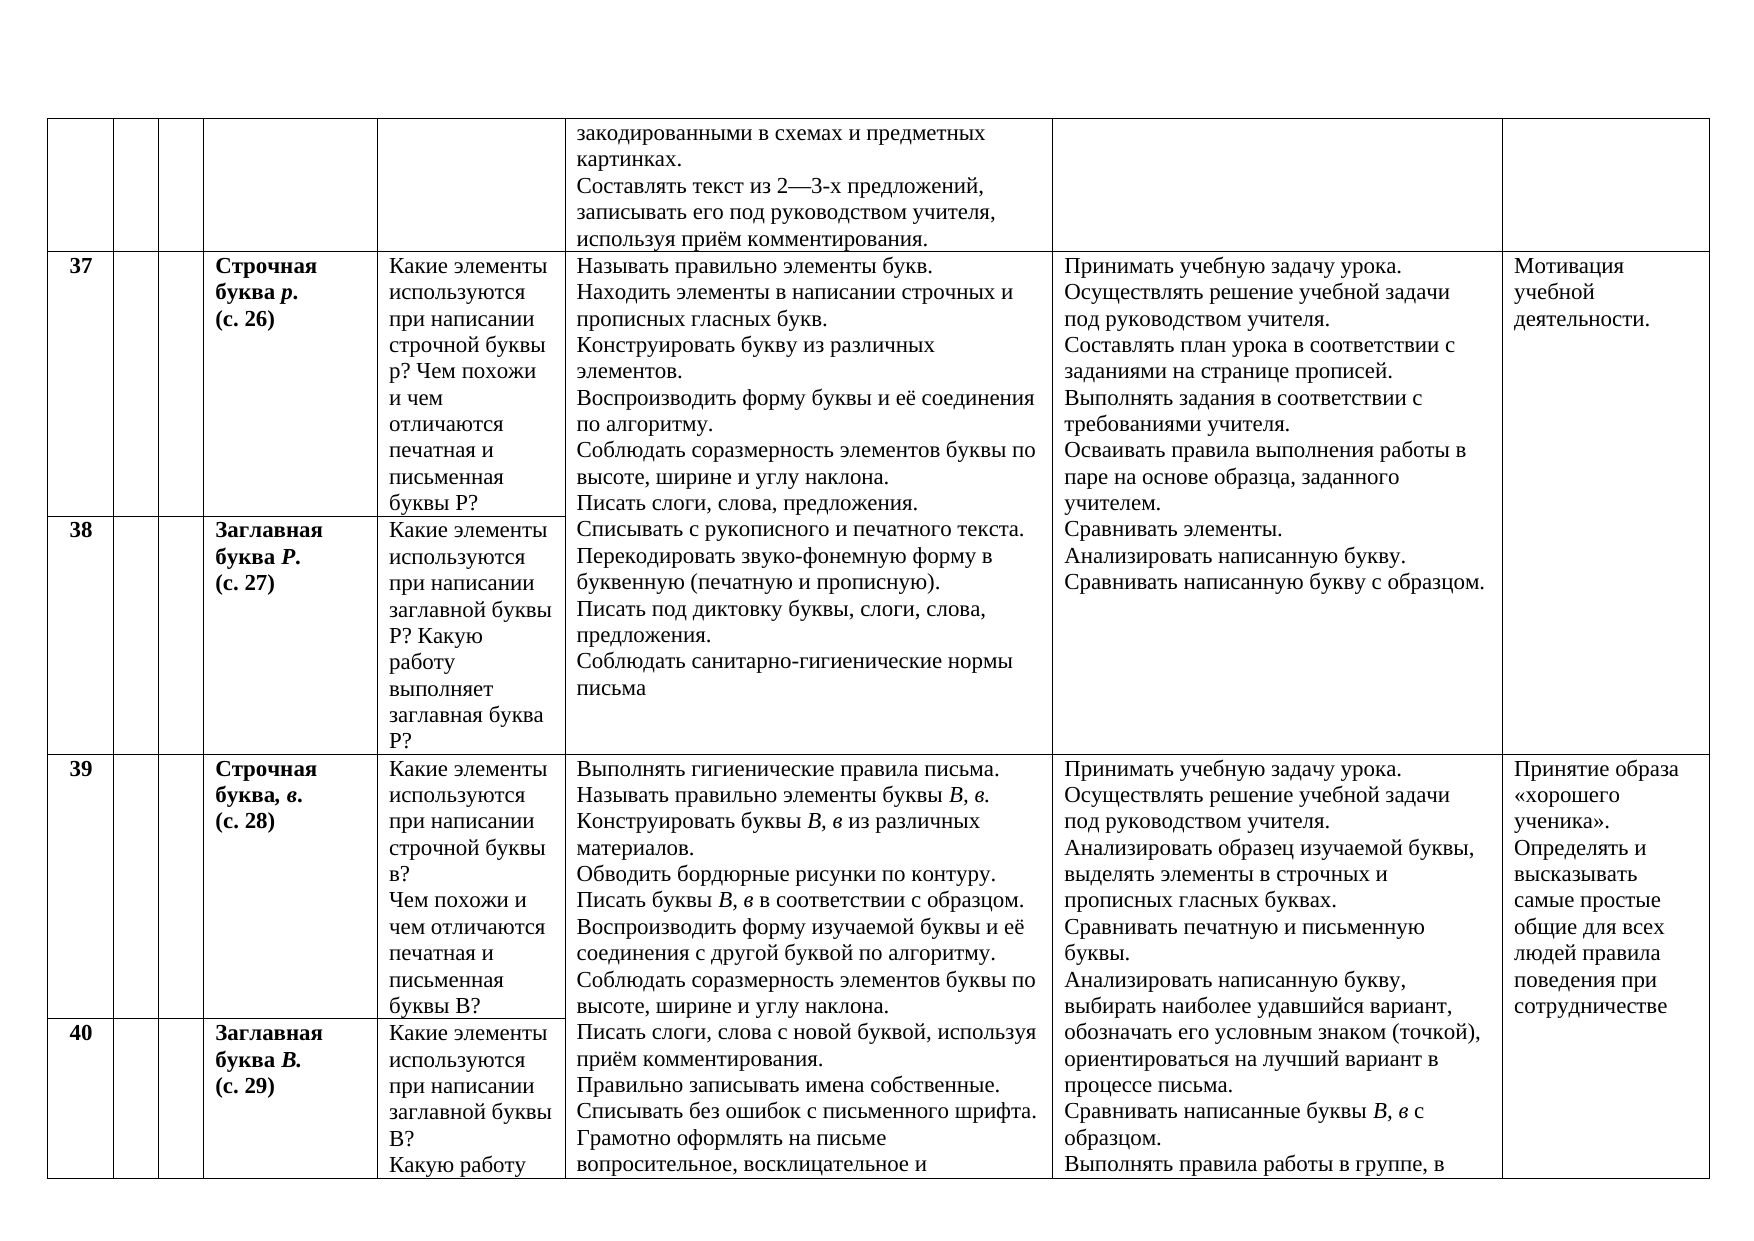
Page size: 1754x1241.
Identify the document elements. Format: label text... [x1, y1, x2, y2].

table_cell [378, 119, 565, 251]
table_cell Называть правильно элементы букв. Находить элементы в написании строчных и прописных гласных букв. Конструировать букву из различных элементов. Воспроизводить форму буквы и её соединения по алгоритму. Соблюдать соразмерность элементов буквы по высоте, ширине и углу наклона. Писать слоги, слова, предложения. Списывать с рукописного и печатного текста. Перекодировать звуко-фонемную форму в буквенную (печатную и прописную). Писать под диктовку буквы, слоги, слова, предложения. Соблюдать санитарно-гигиенические нормы письма [566, 252, 1052, 754]
table_cell [159, 517, 203, 754]
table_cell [1503, 119, 1709, 251]
table_cell [159, 252, 203, 516]
table_cell Выполнять гигиенические правила письма. Называть правильно элементы буквы В, в. Конструировать буквы В, в из различных материалов. Обводить бордюрные рисунки по контуру. Писать буквы В, в в соответствии с образцом. Воспроизводить форму изучаемой буквы и её соединения с другой буквой по алгоритму. Соблюдать соразмерность элементов буквы по высоте, ширине и углу наклона. Писать слоги, слова с новой буквой, используя приём комментирования. Правильно записывать имена собственные. Списывать без ошибок с письменного шрифта. Грамотно оформлять на письме вопросительное, восклицательное и повествовательное предложения. Записывать ответ на вопрос с использованием приёма комментирования. Правильно интонировать при чтении вопросительное, восклицательное и повествовательное предложения. [566, 755, 1052, 1177]
table_cell Принимать учебную задачу урока. Осуществлять решение учебной задачи под руководством учителя. Анализировать образец изучаемой буквы, выделять элементы в строчных и прописных гласных буквах. Сравнивать печатную и письменную буквы. Анализировать написанную букву, выбирать наиболее удавшийся вариант, обозначать его условным знаком (точкой), ориентироваться на лучший вариант в процессе письма. Сравнивать написанные буквы В, в с образцом. Выполнять правила работы в группе, в паре. Использовать правила оценивания своей работы в ситуациях, спланированных учителем [1053, 755, 1502, 1177]
table_cell [159, 1019, 203, 1177]
table_cell 38 [48, 517, 113, 754]
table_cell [566, 119, 1052, 251]
table_cell 40 [48, 1019, 113, 1177]
table_cell Какие элементы используются при написании строчной буквы в? Чем похожи и чем отличаются печатная и письменная буквы В? [378, 755, 565, 1018]
table_cell [114, 517, 158, 754]
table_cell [378, 1019, 565, 1177]
table_cell Строчная буква р. (с. 26) [204, 252, 377, 516]
table_cell [114, 1019, 158, 1177]
table_cell [159, 755, 203, 1018]
table_cell Мотивация учебной деятельности. [1503, 252, 1709, 754]
table_cell [114, 119, 158, 251]
table_cell [114, 252, 158, 516]
table_cell Заглавная буква Р. (с. 27) [204, 517, 377, 754]
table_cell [1053, 119, 1502, 251]
table_cell [159, 119, 203, 251]
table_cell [204, 1019, 377, 1177]
table_cell Какие элементы используются при написании строчной буквы р? Чем похожи и чем отличаются печатная и письменная буквы Р? [378, 252, 565, 516]
table_cell Принятие образа «хорошего ученика». Определять и высказывать самые простые общие для всех людей правила поведения при сотрудничестве [1503, 755, 1709, 1177]
table_cell 36 [48, 119, 113, 251]
table_cell Принимать учебную задачу урока. Осуществлять решение учебной задачи под руководством учителя. Составлять план урока в соответствии с заданиями на странице прописей. Выполнять задания в соответствии с требованиями учителя. Осваивать правила выполнения работы в паре на основе образца, заданного учителем. Сравнивать элементы. Анализировать написанную букву. Сравнивать написанную букву с образцом. [1053, 252, 1502, 754]
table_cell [204, 119, 377, 251]
table_cell [114, 755, 158, 1018]
table_cell 39 [48, 755, 113, 1018]
table_cell Какие элементы используются при написании заглавной буквы Р? Какую работу выполняет заглавная буква Р? [378, 517, 565, 754]
table_cell 37 [48, 252, 113, 516]
table_cell Строчная буква, в. (c. 28) [204, 755, 377, 1018]
